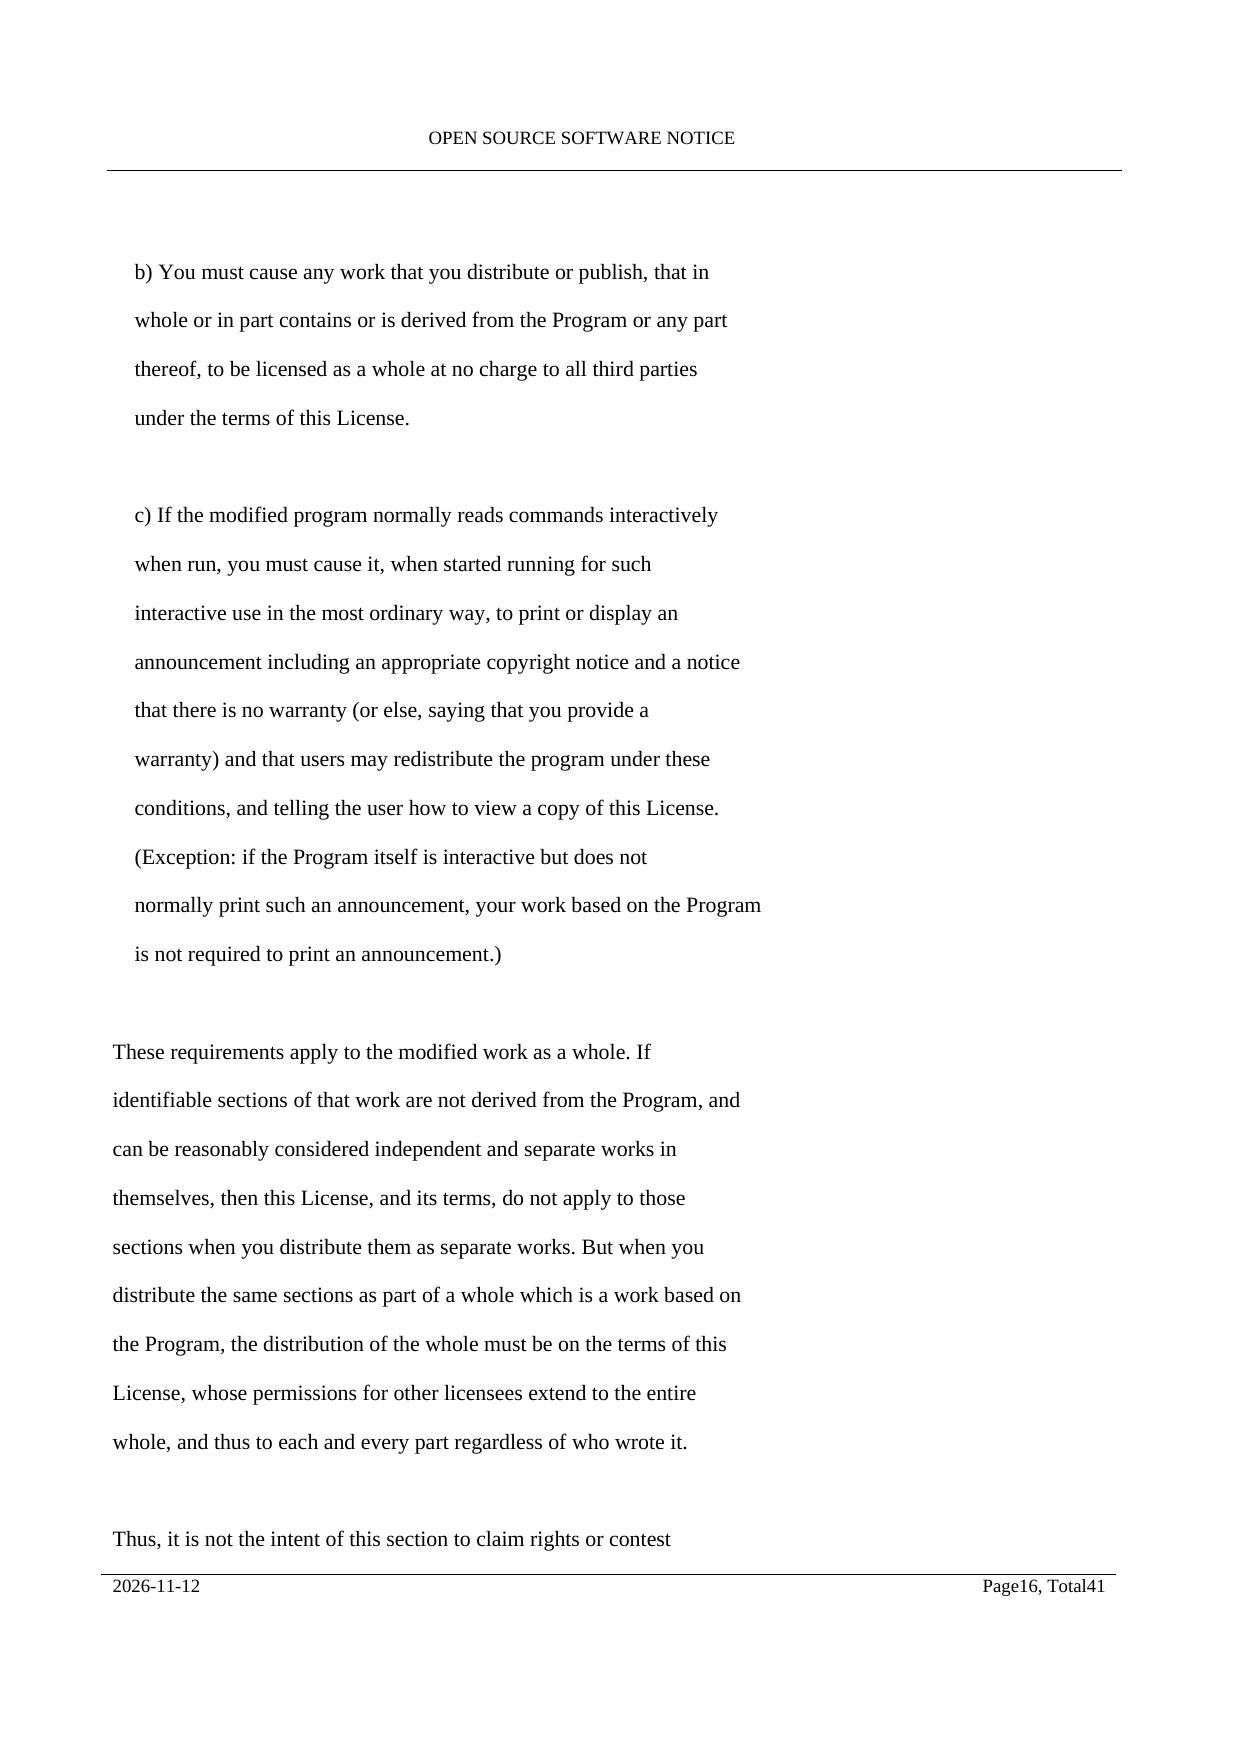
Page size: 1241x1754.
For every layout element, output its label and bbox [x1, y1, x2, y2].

text [112, 206, 1128, 1555]
